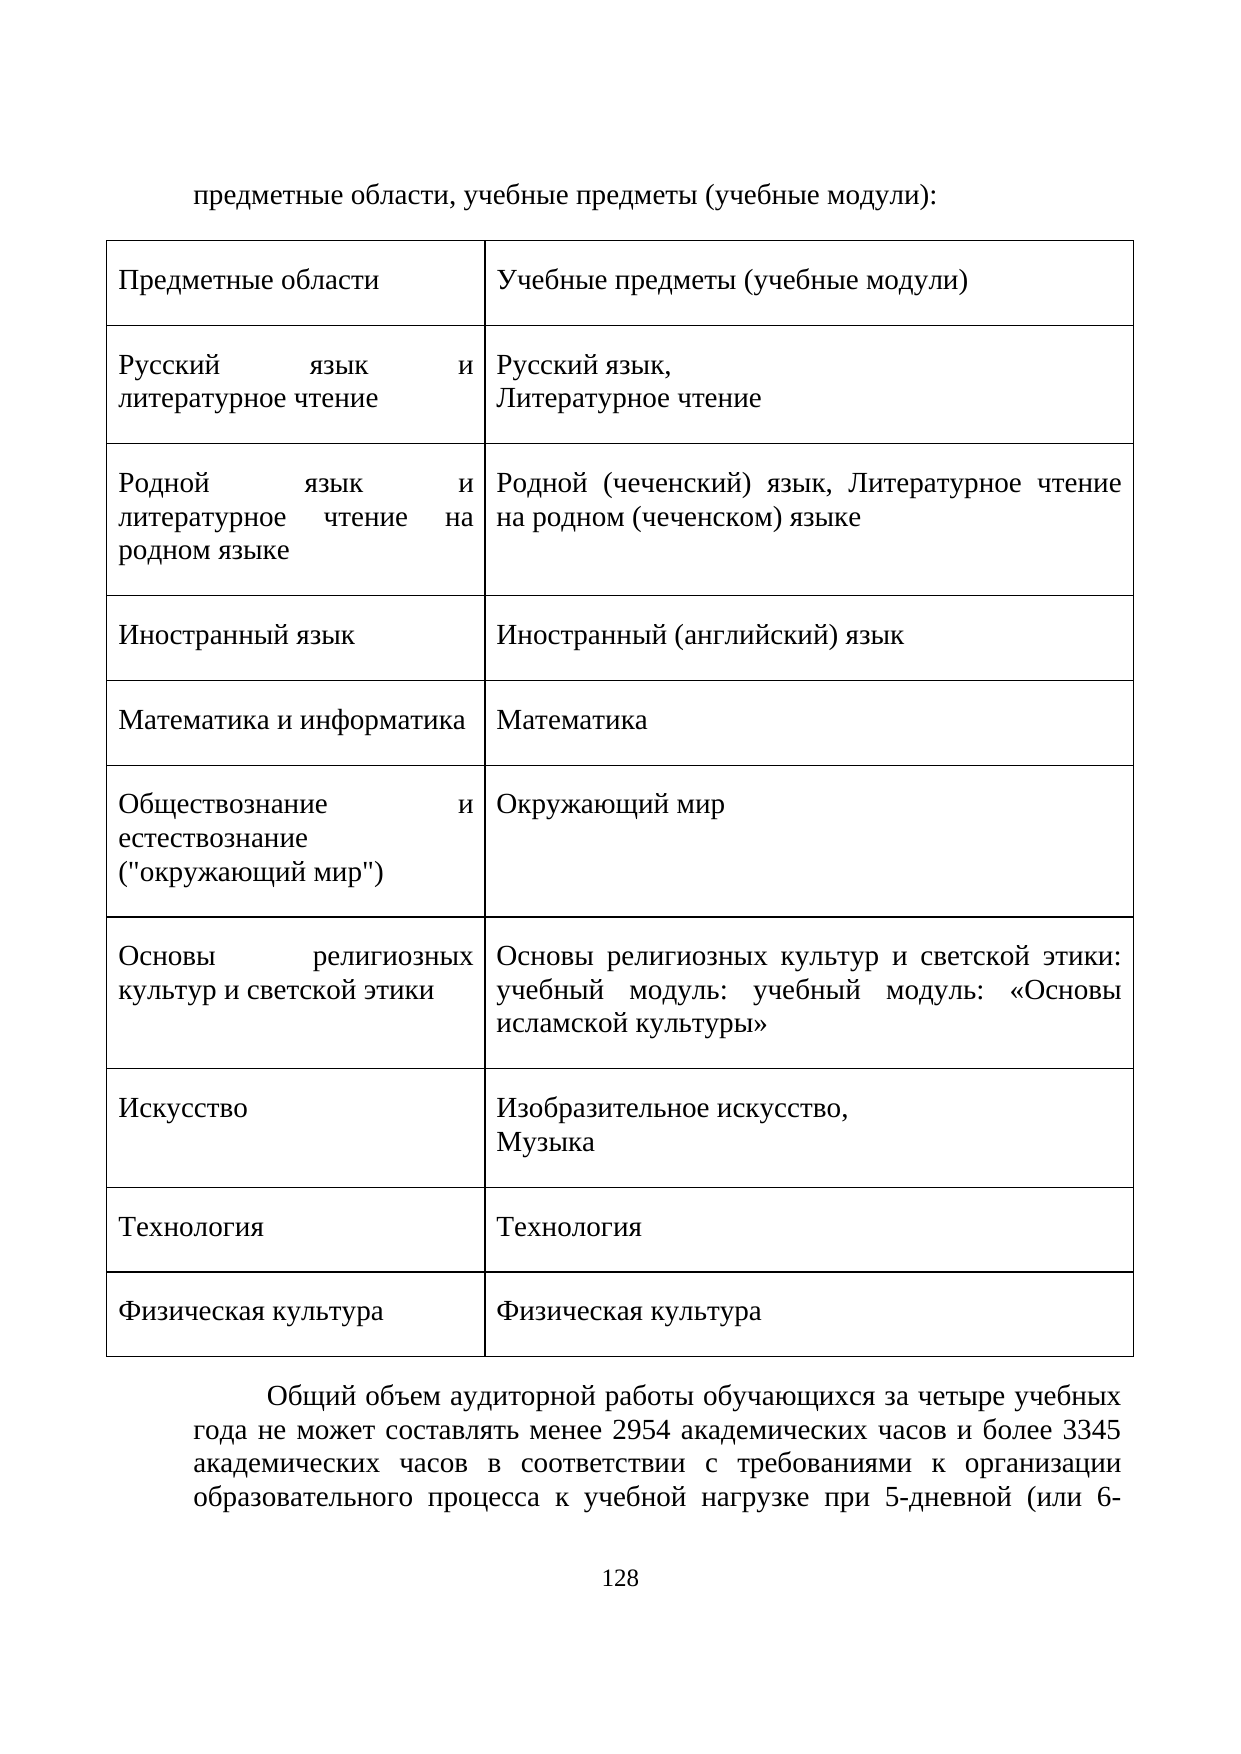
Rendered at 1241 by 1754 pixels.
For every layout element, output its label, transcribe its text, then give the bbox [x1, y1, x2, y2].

table_cell Русский язык и литературное чтение [107, 326, 484, 443]
table_cell Обществознание и естествознание ("окружающий мир") [107, 766, 484, 916]
table_cell Иностранный язык [107, 596, 484, 680]
table_cell Математика [486, 681, 1133, 764]
table_cell Родной (чеченский) язык, Литературное чтение на родном (чеченском) языке [486, 444, 1133, 595]
table_cell Искусство [107, 1069, 484, 1187]
table_cell Технология [486, 1188, 1133, 1271]
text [193, 177, 1122, 211]
table_cell Основы религиозных культур и светской этики [107, 918, 484, 1068]
table_header Учебные предметы (учебные модули) [486, 241, 1133, 325]
table_cell Окружающий мир [486, 766, 1133, 916]
table_cell Изобразительное искусство, Музыка [486, 1069, 1133, 1187]
table_cell Физическая культура [107, 1273, 484, 1356]
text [193, 1378, 1122, 1512]
table_cell Физическая культура [486, 1273, 1133, 1356]
table_cell Родной язык и литературное чтение на родном языке [107, 444, 484, 595]
table_cell Основы религиозных культур и светской этики: учебный модуль: учебный модуль: «Основы исламской культуры» [486, 918, 1133, 1068]
table_header Предметные области [107, 241, 484, 325]
table_cell Иностранный (английский) язык [486, 596, 1133, 680]
table_cell Математика и информатика [107, 681, 484, 764]
table_cell Технология [107, 1188, 484, 1271]
table_cell Русский язык, Литературное чтение [486, 326, 1133, 443]
